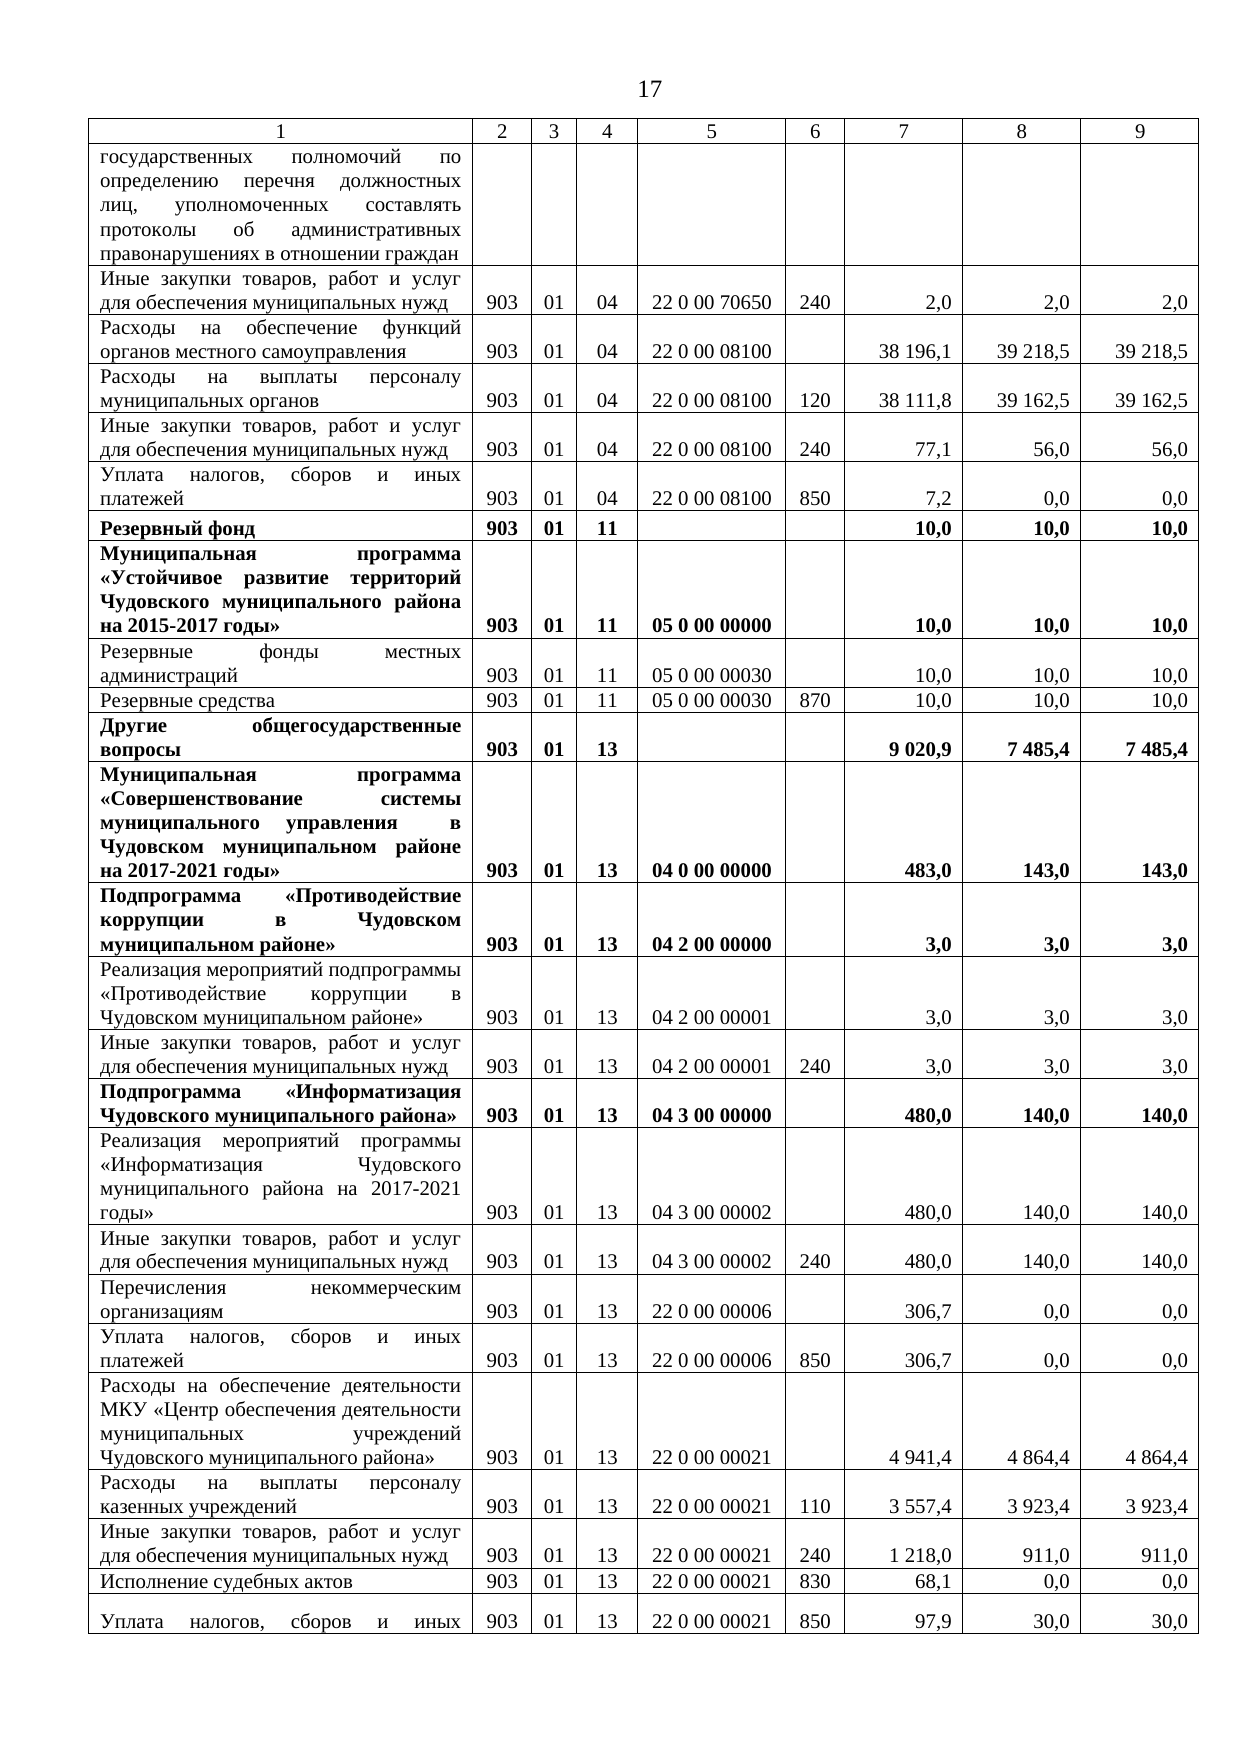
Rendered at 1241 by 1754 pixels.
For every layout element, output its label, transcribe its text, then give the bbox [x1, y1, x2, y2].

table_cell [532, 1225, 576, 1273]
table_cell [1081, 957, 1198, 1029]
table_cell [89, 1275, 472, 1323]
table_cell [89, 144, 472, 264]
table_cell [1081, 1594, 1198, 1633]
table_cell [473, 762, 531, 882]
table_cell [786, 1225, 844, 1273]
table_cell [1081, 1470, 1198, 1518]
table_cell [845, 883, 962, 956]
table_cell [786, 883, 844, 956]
table_header 7 [845, 119, 962, 143]
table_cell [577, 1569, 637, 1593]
table_header 8 [963, 119, 1080, 143]
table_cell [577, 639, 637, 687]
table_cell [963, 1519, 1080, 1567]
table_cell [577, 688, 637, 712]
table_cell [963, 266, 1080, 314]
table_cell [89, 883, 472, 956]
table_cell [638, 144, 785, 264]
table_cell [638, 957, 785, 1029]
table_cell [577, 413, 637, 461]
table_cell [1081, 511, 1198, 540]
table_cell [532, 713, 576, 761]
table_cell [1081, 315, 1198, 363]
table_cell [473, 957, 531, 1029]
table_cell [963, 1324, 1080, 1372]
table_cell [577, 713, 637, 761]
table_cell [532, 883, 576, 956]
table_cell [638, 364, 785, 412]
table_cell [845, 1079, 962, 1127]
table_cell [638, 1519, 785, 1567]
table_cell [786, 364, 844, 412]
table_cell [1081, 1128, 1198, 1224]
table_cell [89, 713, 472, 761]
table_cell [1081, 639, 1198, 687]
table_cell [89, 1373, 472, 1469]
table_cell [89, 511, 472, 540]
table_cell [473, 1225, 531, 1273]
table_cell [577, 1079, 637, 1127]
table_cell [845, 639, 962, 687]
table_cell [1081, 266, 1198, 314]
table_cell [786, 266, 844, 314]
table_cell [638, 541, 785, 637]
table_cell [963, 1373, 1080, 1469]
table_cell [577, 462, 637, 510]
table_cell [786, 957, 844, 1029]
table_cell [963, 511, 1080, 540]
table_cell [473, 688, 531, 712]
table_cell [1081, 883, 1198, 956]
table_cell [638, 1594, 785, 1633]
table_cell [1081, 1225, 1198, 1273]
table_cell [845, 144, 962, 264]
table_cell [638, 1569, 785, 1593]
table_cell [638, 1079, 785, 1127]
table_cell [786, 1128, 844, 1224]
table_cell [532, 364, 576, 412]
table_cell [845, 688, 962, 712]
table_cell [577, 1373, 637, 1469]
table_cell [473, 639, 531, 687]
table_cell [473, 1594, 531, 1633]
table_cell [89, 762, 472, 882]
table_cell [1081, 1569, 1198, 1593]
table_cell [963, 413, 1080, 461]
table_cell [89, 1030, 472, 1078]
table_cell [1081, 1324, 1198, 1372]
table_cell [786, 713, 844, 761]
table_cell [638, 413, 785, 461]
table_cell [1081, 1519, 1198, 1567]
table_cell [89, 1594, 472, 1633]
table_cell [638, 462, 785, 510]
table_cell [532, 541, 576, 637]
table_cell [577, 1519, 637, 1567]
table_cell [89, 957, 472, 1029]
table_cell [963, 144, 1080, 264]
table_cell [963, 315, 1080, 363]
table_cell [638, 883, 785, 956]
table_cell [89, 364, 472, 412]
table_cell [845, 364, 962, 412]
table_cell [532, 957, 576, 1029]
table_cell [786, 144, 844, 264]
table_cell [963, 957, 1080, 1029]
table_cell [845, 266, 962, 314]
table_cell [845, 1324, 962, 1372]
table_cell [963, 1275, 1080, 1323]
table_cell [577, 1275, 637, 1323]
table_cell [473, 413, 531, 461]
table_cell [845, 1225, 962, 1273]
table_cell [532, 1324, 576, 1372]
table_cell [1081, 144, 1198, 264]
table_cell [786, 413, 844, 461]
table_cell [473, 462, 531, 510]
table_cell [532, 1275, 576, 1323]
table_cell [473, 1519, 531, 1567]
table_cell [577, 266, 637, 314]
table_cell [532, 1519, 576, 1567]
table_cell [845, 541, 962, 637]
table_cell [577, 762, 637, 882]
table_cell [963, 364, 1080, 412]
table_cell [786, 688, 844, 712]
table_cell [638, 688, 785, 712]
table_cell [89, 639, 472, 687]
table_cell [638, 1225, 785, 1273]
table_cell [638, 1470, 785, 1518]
table_header 4 [577, 119, 637, 143]
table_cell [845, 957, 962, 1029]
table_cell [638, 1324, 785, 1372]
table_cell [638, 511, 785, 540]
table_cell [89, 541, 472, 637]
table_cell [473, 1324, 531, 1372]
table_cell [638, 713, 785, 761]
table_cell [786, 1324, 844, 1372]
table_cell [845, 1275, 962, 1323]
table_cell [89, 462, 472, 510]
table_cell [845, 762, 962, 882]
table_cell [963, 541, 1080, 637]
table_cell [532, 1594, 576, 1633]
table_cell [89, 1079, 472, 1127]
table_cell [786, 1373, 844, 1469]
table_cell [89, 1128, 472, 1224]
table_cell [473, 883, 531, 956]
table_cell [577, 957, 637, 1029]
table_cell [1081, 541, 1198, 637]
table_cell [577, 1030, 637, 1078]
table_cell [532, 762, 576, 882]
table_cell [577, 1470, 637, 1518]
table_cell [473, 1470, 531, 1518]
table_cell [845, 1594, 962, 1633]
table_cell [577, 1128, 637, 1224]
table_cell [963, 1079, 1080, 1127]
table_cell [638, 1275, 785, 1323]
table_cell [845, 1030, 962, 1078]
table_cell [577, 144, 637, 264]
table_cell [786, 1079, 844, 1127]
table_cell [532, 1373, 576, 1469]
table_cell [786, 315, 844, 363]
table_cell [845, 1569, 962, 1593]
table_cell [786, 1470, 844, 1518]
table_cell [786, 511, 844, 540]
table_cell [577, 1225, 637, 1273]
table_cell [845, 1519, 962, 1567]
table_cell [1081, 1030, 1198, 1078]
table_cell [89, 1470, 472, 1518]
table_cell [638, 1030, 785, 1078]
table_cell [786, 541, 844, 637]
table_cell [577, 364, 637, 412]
table_header 9 [1081, 119, 1198, 143]
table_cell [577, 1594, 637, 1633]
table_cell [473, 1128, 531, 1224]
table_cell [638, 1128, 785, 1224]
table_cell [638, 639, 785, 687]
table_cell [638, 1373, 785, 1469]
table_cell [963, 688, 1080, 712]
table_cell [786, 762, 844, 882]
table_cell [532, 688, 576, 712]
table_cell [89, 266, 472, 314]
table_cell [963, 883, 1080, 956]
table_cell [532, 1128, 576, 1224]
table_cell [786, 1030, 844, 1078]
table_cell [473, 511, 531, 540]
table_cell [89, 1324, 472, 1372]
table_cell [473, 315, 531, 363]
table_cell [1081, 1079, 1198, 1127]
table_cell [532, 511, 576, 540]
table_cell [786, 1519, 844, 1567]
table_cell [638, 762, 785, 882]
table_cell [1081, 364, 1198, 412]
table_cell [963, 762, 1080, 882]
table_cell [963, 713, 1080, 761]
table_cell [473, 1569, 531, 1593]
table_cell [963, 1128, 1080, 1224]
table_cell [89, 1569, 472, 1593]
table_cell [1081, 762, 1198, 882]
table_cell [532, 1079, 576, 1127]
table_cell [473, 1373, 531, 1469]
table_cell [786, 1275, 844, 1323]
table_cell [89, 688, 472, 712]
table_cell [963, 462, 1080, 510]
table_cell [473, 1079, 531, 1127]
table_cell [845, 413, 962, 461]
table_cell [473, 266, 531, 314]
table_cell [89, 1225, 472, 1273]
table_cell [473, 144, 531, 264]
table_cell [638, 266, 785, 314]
table_header 1 [89, 119, 472, 143]
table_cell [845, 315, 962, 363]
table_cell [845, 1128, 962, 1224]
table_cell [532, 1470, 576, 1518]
table_header 2 [473, 119, 531, 143]
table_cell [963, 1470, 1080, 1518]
table_header 5 [638, 119, 785, 143]
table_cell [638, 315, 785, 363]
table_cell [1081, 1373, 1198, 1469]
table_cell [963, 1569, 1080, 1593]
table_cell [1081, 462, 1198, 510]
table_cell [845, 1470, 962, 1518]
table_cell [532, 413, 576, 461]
table_header 3 [532, 119, 576, 143]
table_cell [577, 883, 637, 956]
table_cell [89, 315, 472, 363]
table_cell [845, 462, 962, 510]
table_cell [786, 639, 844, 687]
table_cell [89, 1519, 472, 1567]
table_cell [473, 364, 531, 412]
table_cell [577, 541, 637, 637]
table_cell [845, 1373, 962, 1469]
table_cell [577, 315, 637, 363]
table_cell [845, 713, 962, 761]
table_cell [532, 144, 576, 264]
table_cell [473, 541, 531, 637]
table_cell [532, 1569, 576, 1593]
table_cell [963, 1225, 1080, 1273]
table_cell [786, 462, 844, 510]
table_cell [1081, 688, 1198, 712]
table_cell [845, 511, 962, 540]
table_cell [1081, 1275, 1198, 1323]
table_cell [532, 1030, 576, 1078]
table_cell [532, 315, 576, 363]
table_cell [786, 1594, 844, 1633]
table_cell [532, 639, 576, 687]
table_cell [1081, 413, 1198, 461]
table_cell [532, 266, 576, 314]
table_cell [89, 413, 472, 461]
table_header 6 [786, 119, 844, 143]
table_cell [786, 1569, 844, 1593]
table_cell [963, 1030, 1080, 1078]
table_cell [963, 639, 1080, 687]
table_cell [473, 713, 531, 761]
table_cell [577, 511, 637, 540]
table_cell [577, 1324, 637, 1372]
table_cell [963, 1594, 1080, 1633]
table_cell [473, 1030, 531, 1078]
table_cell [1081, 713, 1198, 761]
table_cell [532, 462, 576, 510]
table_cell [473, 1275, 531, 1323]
